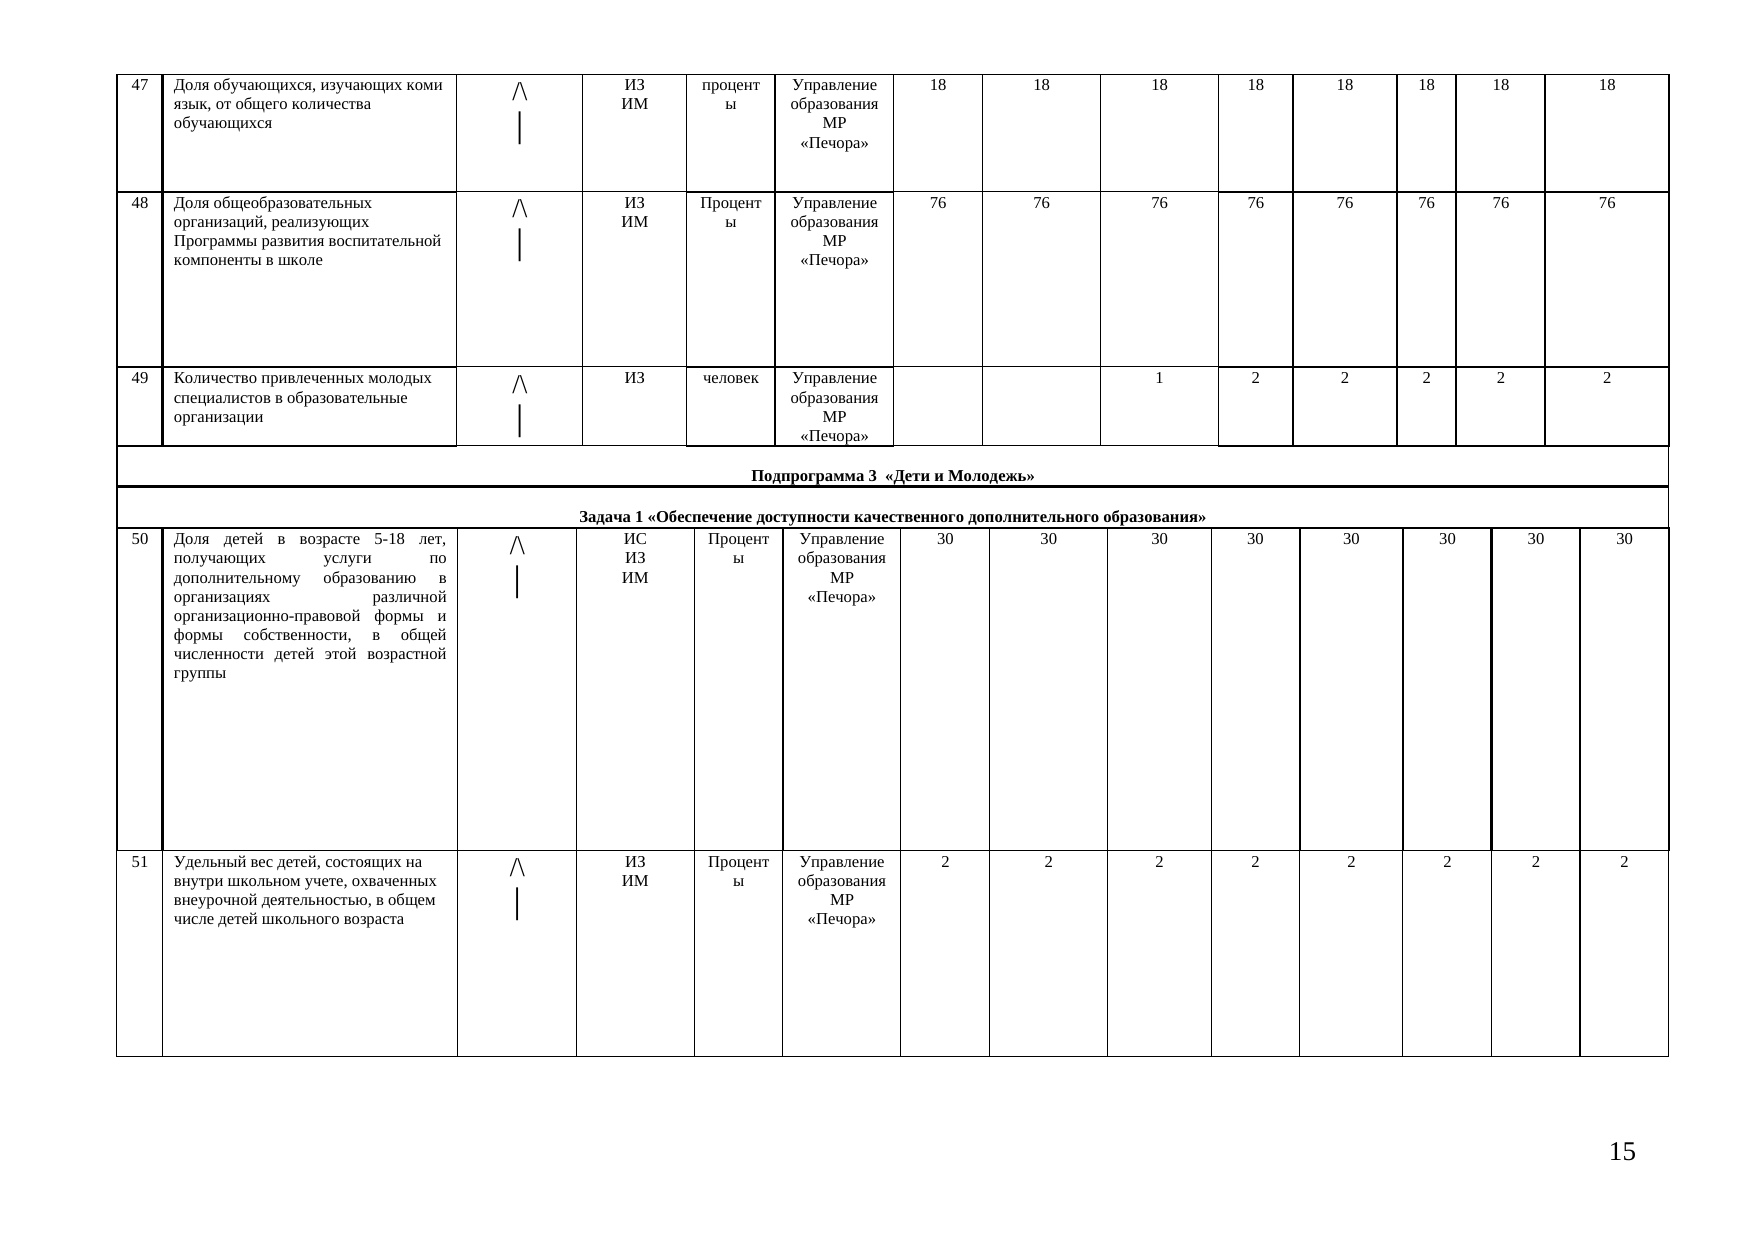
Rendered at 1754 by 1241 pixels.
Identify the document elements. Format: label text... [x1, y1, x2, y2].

table_cell 2 [1457, 368, 1544, 445]
table_cell Управление образования МР «Печора» [776, 368, 893, 445]
table_cell 51 [117, 851, 162, 1056]
table_cell 2 [1294, 368, 1396, 445]
table_cell Доля общеобразовательных организаций, реализующих Программы развития воспитательной компоненты в школе [164, 193, 456, 366]
table_cell 2 [1581, 851, 1668, 1056]
table_cell 30 [1108, 529, 1211, 850]
table_cell 2 [1546, 368, 1668, 445]
table_cell 18 [1219, 75, 1292, 191]
table_cell 2 [1492, 851, 1579, 1056]
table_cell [783, 851, 900, 1056]
table_cell 2 [1403, 851, 1491, 1056]
table_cell 18 [1457, 75, 1544, 191]
table_cell 76 [1294, 193, 1396, 366]
table_cell 2 [1300, 851, 1402, 1056]
table_cell ИС ИЗ ИМ [577, 529, 694, 850]
table_cell 2 [990, 851, 1107, 1056]
table_cell 30 [1581, 529, 1668, 850]
table_cell 2 [901, 851, 989, 1056]
table_cell 76 [894, 192, 982, 366]
table_cell Проценты [695, 529, 782, 850]
table_cell Подпрограмма 3 «Дети и Молодежь» [118, 446, 1668, 485]
table_cell [983, 367, 1100, 445]
table_cell 50 [118, 529, 161, 850]
table_cell Удельный вес детей, состоящих на внутри школьном учете, охваченных внеурочной деятельностью, в общем числе детей школьного возраста [163, 851, 457, 1056]
table_cell 1 [1101, 367, 1218, 445]
table_cell 30 [901, 529, 989, 850]
table_cell 30 [1493, 529, 1579, 850]
table_cell ИЗ [583, 367, 686, 445]
table_cell Доля детей в возрасте 5-18 лет, получающих услуги по дополнительному образованию в организациях различной организационно-правовой формы и формы собственности, в общей численности детей этой возрастной группы [164, 529, 457, 850]
table_cell проценты [687, 75, 774, 191]
table_cell 2 [1108, 851, 1211, 1056]
table_cell 76 [1457, 193, 1544, 366]
table_cell 2 [1212, 851, 1299, 1056]
table_cell 30 [1301, 529, 1402, 850]
table_cell 30 [1212, 529, 1299, 850]
table_cell Доля обучающихся, изучающих коми язык, от общего количества обучающихся [164, 75, 456, 191]
table_cell ИЗ ИМ [577, 851, 694, 1056]
table_cell Управление образования МР «Печора» [776, 193, 893, 366]
table_cell ИЗ ИМ [583, 192, 686, 366]
table_cell /\ │ [457, 192, 582, 366]
table_cell 47 [118, 75, 161, 191]
table_cell 30 [990, 529, 1107, 850]
table_cell 76 [1101, 192, 1218, 366]
table_cell Задача 1 «Обеспечение доступности качественного дополнительного образования» [118, 488, 1668, 527]
table_cell Количество привлеченных молодых специалистов в образовательные организации [164, 368, 456, 445]
table_cell 18 [1546, 75, 1668, 191]
table_cell 48 [118, 193, 161, 366]
table_cell 76 [1546, 193, 1668, 366]
table_cell Управление образования МР «Печора» [784, 529, 900, 850]
table_cell 2 [1398, 368, 1455, 445]
table_cell /\ │ [458, 529, 576, 850]
table_cell 49 [118, 368, 161, 445]
table_cell /\ │ [457, 367, 582, 445]
table_cell человек [687, 368, 774, 445]
table_cell 18 [1101, 75, 1218, 191]
table_cell [894, 367, 982, 445]
table_cell Проценты [687, 193, 774, 366]
table_cell /\ │ [457, 75, 582, 191]
table_cell 76 [1219, 193, 1292, 366]
table_cell 76 [983, 192, 1100, 366]
table_cell 18 [894, 75, 982, 191]
table_cell /\ │ [458, 851, 576, 1056]
table_cell 18 [1398, 75, 1455, 191]
table_cell 18 [983, 75, 1100, 191]
table_cell ИЗ ИМ [583, 75, 686, 191]
table_cell Проценты [695, 851, 782, 1056]
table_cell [776, 75, 893, 191]
table_cell 76 [1398, 193, 1455, 366]
table_cell 18 [1294, 75, 1396, 191]
table_cell 30 [1404, 529, 1490, 850]
table_cell 2 [1219, 368, 1292, 445]
